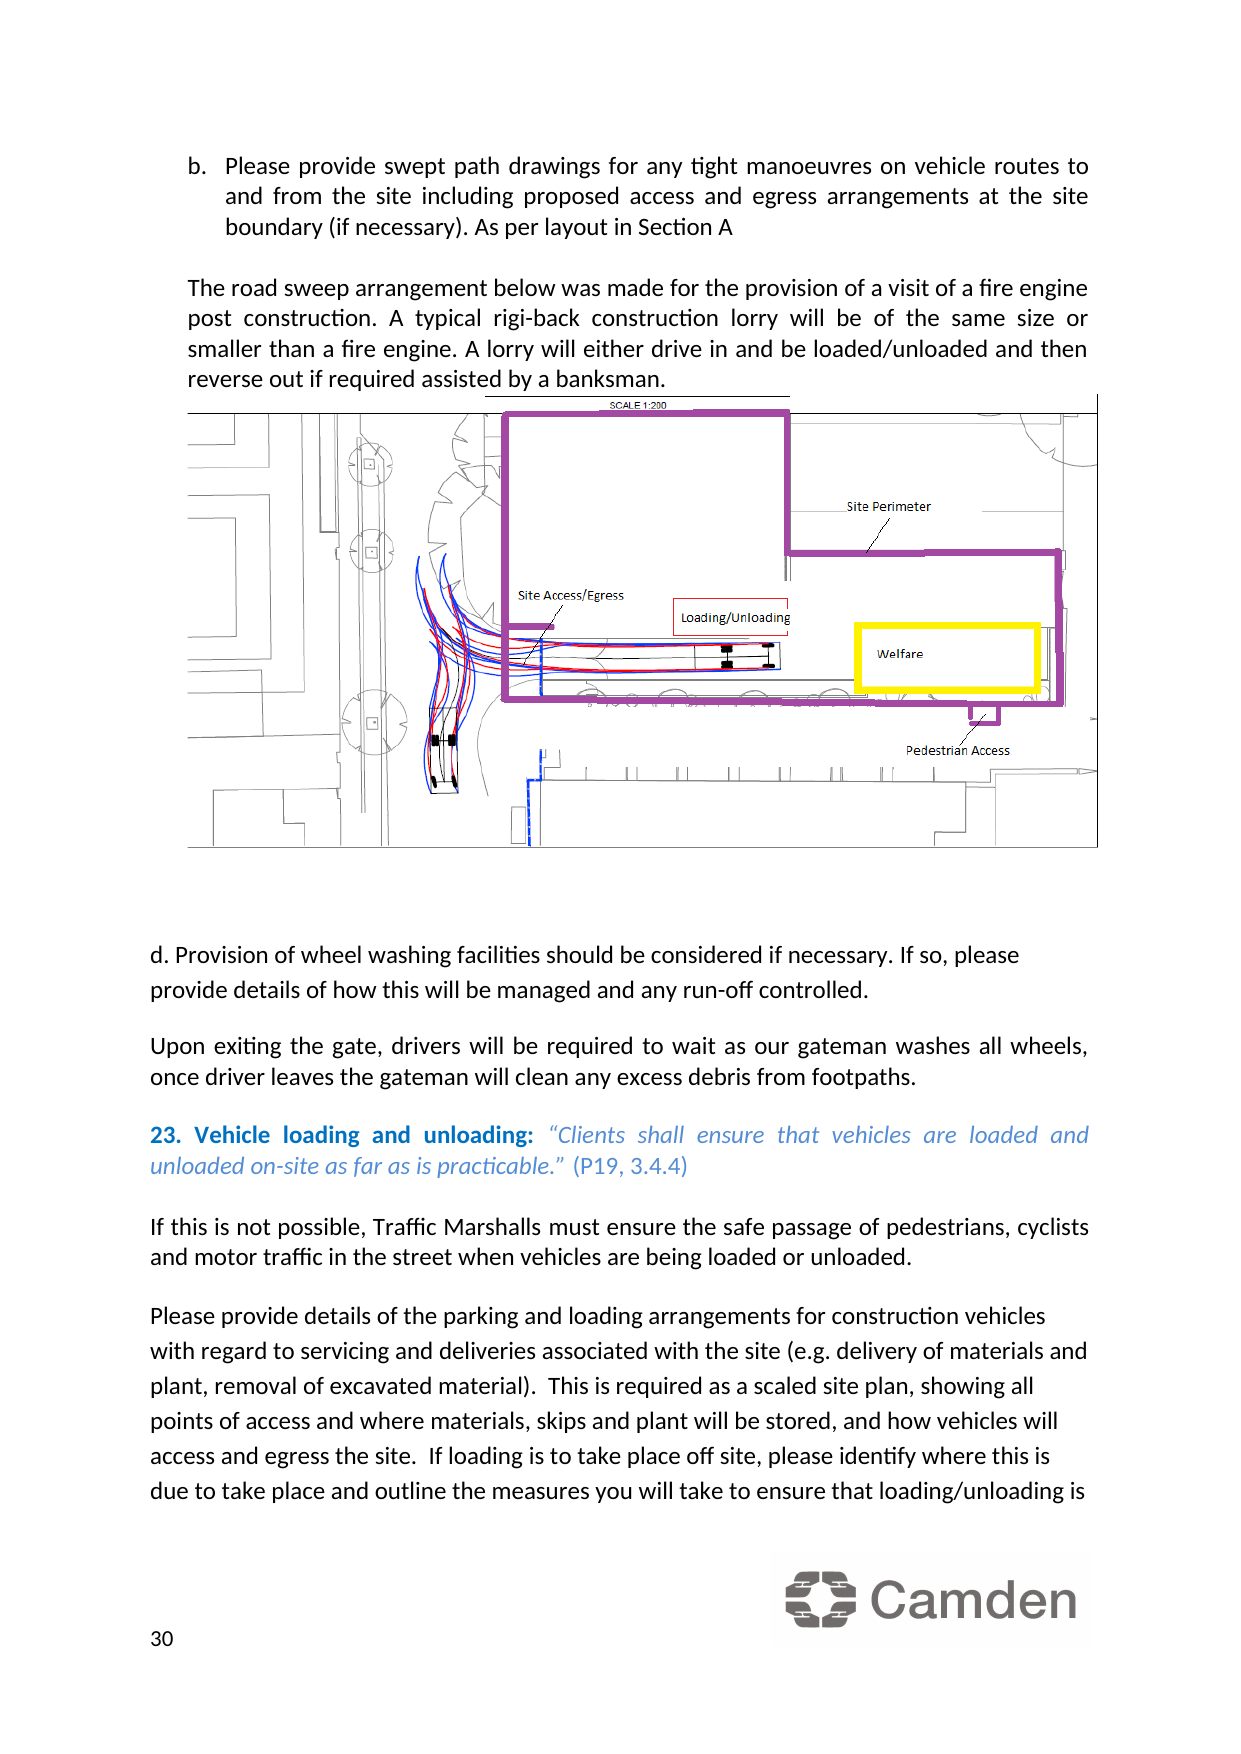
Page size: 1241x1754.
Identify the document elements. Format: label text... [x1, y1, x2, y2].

picture [770, 1552, 1091, 1647]
text Upon exiting the gate, drivers will be required to wait as our gateman washes all wheels, once driver leaves the gateman will clean any excess debris from footpaths. [150, 1030, 1090, 1091]
text 23. Vehicle loading and unloading: “Clients shall ensure that vehicles are loaded and unloaded on-site as far as is practicable.” (P19, 3.4.4) [150, 1119, 1090, 1180]
text If this is not possible, Traffic Marshalls must ensure the safe passage of pedestrians, cyclists and motor traffic in the street when vehicles are being loaded or unloaded. [150, 1211, 1090, 1272]
text The road sweep arrangement below was made for the provision of a visit of a fire engine post construction. A typical rigi-back construction lorry will be of the same size or smaller than a fire engine. A lorry will either drive in and be loaded/unloaded and then reverse out if required assisted by a banksman. [187, 272, 1090, 394]
list Please provide swept path drawings for any tight manoeuvres on vehicle routes to and from the site including proposed access and egress arrangements at the site boundary (if necessary). As per layout in Section A [187, 150, 1090, 242]
picture [187, 394, 1128, 848]
text d. Provision of wheel washing facilities should be considered if necessary. If so, please provide details of how this will be managed and any run-off controlled. [150, 939, 1090, 1005]
